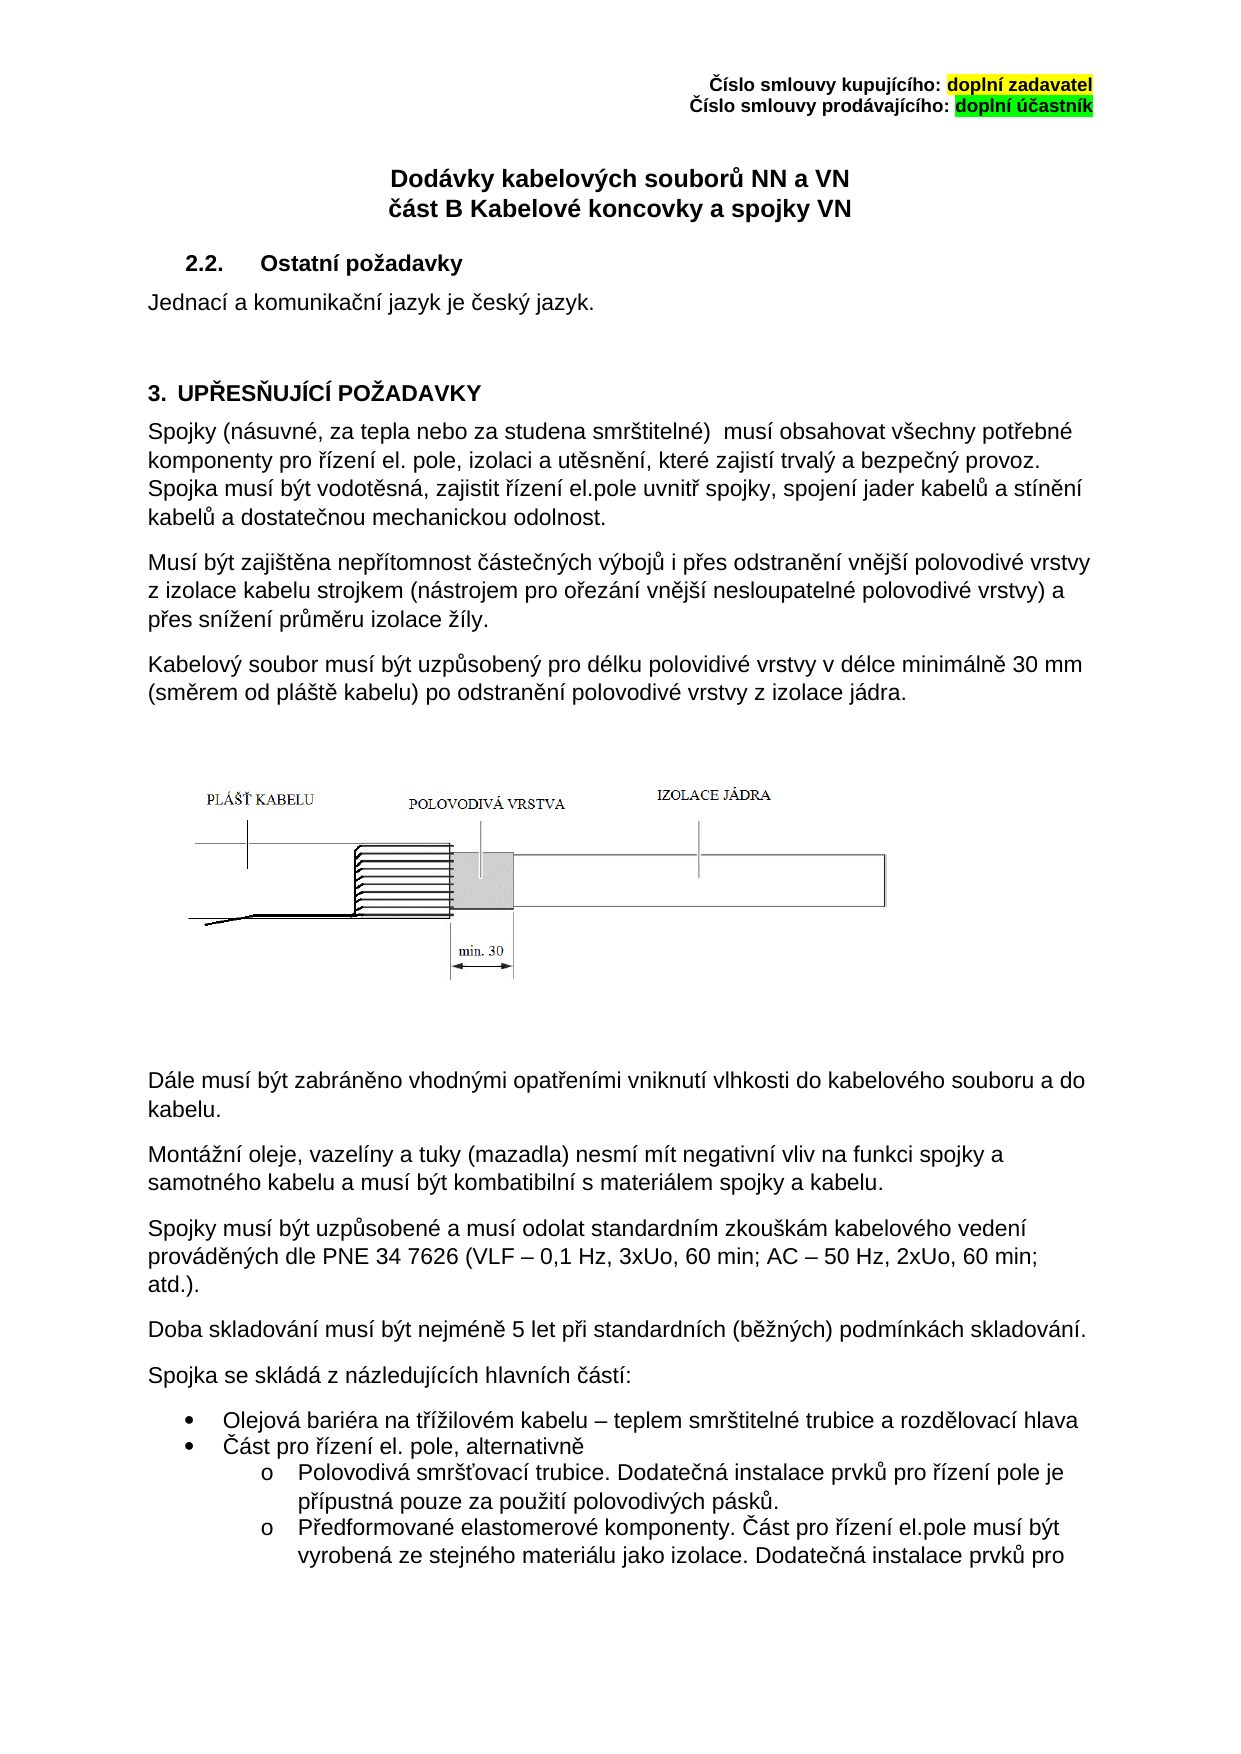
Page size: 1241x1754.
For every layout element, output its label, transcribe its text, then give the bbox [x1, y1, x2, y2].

list Olejová bariéra na třížilovém kabelu – teplem smrštitelné trubice a rozdělovací hlava [185, 1407, 1093, 1433]
subtitle Upřesňující požadavky [148, 379, 1093, 406]
list Část pro řízení el. pole, alternativně [185, 1433, 1093, 1459]
text Doba skladování musí být nejméně 5 let při standardních (běžných) podmínkách skladování. [148, 1316, 1093, 1343]
text Spojky (násuvné, za tepla nebo za studena smrštitelné) musí obsahovat všechny potřebné komponenty pro řízení el. pole, izolaci a utěsnění, které zajistí trvalý a bezpečný provoz. Spojka musí být vodotěsná, zajistit řízení el.pole uvnitř spojky, spojení jader kabelů a stínění kabelů a dostatečnou mechanickou odolnost. [148, 418, 1093, 530]
picture [147, 769, 919, 1004]
text Spojka se skládá z názledujících hlavních částí: [148, 1362, 1093, 1388]
text Musí být zajištěna nepřítomnost částečných výbojů i přes odstranění vnější polovodivé vrstvy z izolace kabelu strojkem (nástrojem pro ořezání vnější nesloupatelné polovodivé vrstvy) a přes snížení průměru izolace žíly. [148, 549, 1093, 632]
list Polovodivá smršťovací trubice. Dodatečná instalace prvků pro řízení pole je přípustná pouze za použití polovodivých pásků. [260, 1459, 1093, 1514]
text Kabelový soubor musí být uzpůsobený pro délku polovidivé vrstvy v délce minimálně 30 mm (směrem od pláště kabelu) po odstranění polovodivé vrstvy z izolace jádra. [148, 651, 1093, 706]
text Dále musí být zabráněno vhodnými opatřeními vniknutí vlhkosti do kabelového souboru a do kabelu. [148, 1067, 1093, 1122]
text Spojky musí být uzpůsobené a musí odolat standardním zkouškám kabelového vedení prováděných dle PNE 34 7626 (VLF – 0,1 Hz, 3xUo, 60 min; AC – 50 Hz, 2xUo, 60 min; atd.). [148, 1214, 1093, 1298]
text Jednací a komunikační jazyk je český jazyk. [148, 289, 1093, 316]
text Montážní oleje, vazelíny a tuky (mazadla) nesmí mít negativní vliv na funkci spojky a samotného kabelu a musí být kombatibilní s materiálem spojky a kabelu. [148, 1141, 1093, 1196]
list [260, 1514, 1093, 1569]
subtitle Ostatní požadavky [185, 250, 1093, 277]
